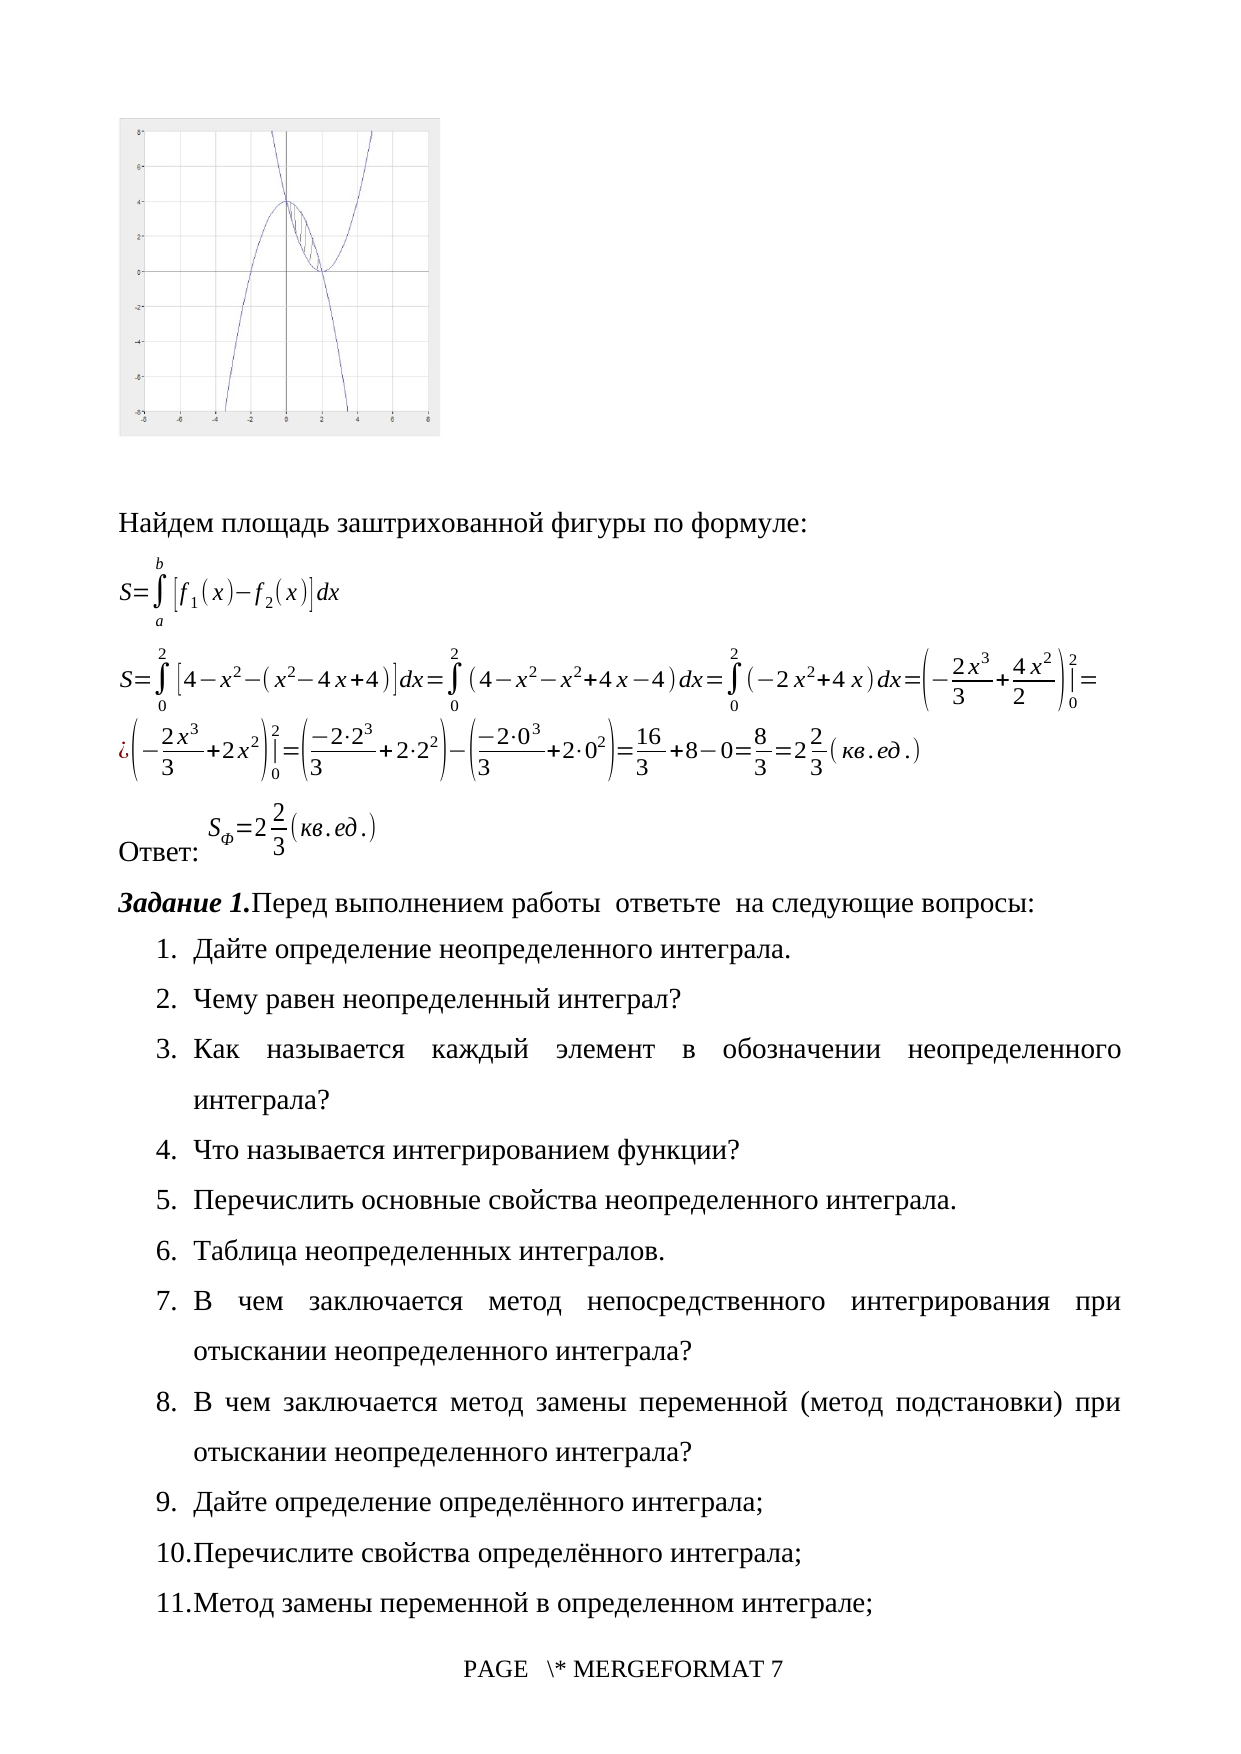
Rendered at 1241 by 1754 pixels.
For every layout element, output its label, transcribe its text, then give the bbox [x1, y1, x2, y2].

list Что называется интегрированием функции? [156, 1132, 1122, 1166]
list Дайте определение неопределенного интеграла. [156, 931, 1122, 964]
list Чему равен неопределенный интеграл? [156, 981, 1122, 1015]
list В чем заключается метод замены переменной (метод подстановки) при отыскании неопределенного интеграла? [156, 1384, 1122, 1468]
list Перечислите свойства определённого интеграла; [156, 1535, 1122, 1568]
text Найдем площадь заштрихованной фигуры по формуле: [118, 505, 1122, 538]
picture [118, 118, 440, 440]
list Метод замены переменной в определенном интеграле; [156, 1585, 1122, 1618]
list Перечислить основные свойства неопределенного интеграла. [156, 1182, 1122, 1216]
list Дайте определение определённого интеграла; [156, 1484, 1122, 1518]
list Таблица неопределенных интегралов. [156, 1233, 1122, 1266]
list В чем заключается метод непосредственного интегрирования при отыскании неопределенного интеграла? [156, 1283, 1122, 1367]
text Задание 1.Перед выполнением работы ответьте на следующие вопросы: [118, 885, 1122, 918]
text Ответ: [118, 798, 1122, 868]
list Как называется каждый элемент в обозначении неопределенного интеграла? [156, 1032, 1122, 1115]
